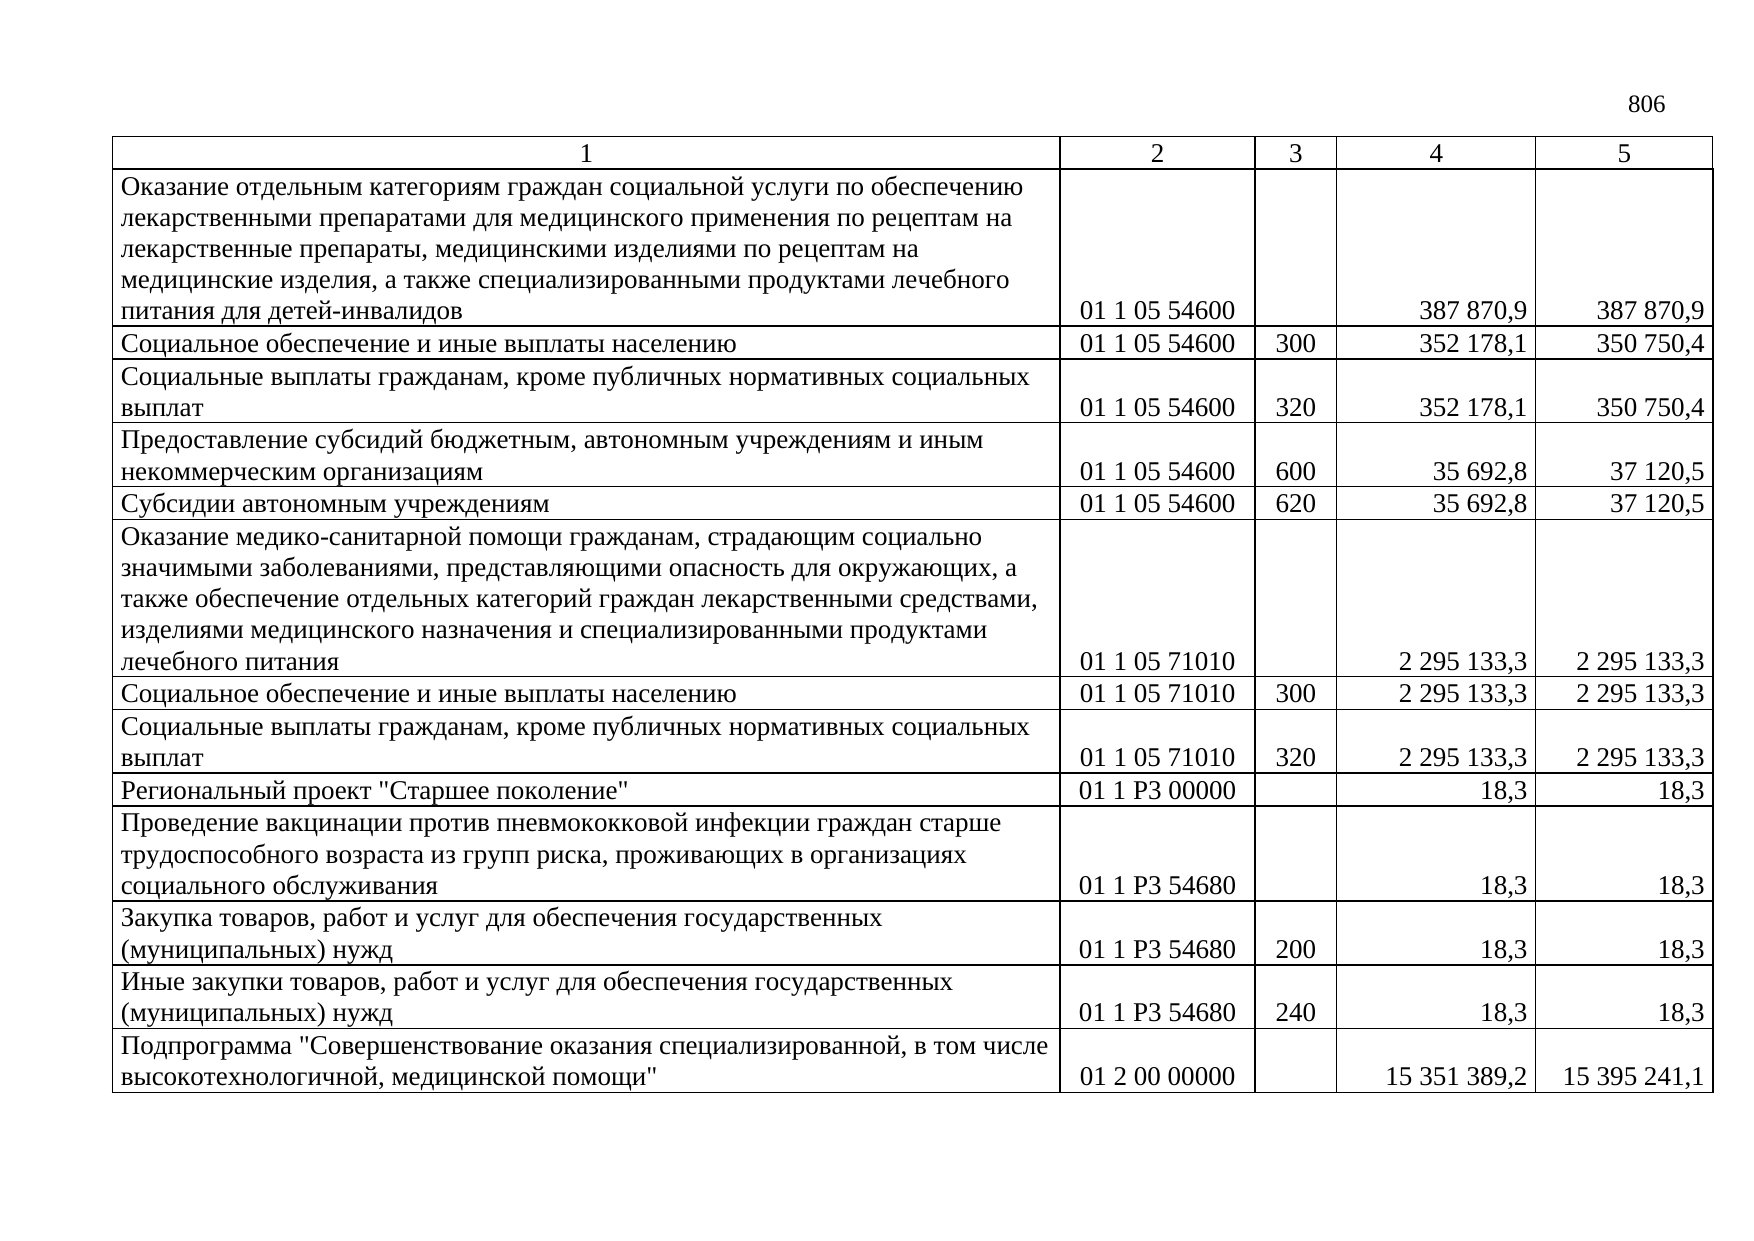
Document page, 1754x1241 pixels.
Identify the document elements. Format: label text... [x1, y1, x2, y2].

table_cell 01 1 P3 54680 [1061, 902, 1254, 964]
table_cell Иные закупки товаров, работ и услуг для обеспечения государственных (муниципальных) нужд [113, 966, 1059, 1028]
table_cell Субсидии автономным учреждениям [113, 487, 1059, 518]
table_cell 350 750,4 [1536, 327, 1712, 358]
table_cell 01 1 05 54600 [1061, 327, 1254, 358]
table_cell 18,3 [1536, 807, 1712, 900]
table_cell 300 [1256, 327, 1336, 358]
table_cell 01 1 05 54600 [1061, 423, 1254, 486]
table_cell 2 295 133,3 [1536, 677, 1712, 708]
table_cell 01 1 05 71010 [1061, 520, 1254, 676]
table_cell Социальное обеспечение и иные выплаты населению [113, 327, 1059, 358]
table_header 3 [1256, 137, 1336, 168]
table_cell 35 692,8 [1337, 423, 1535, 486]
table_cell [1256, 520, 1336, 676]
table_cell 18,3 [1337, 774, 1535, 805]
table_cell 200 [1256, 902, 1336, 964]
table_cell 320 [1256, 360, 1336, 422]
table_cell 2 295 133,3 [1337, 677, 1535, 708]
table_cell 37 120,5 [1536, 487, 1712, 518]
table_header 4 [1337, 137, 1535, 168]
table_cell 01 1 P3 00000 [1061, 774, 1254, 805]
table_cell [1256, 774, 1336, 805]
table_cell 240 [1256, 966, 1336, 1028]
table_cell Предоставление субсидий бюджетным, автономным учреждениям и иным некоммерческим организациям [113, 423, 1059, 486]
table_cell 18,3 [1536, 774, 1712, 805]
table_cell 35 692,8 [1337, 487, 1535, 518]
table_cell Социальное обеспечение и иные выплаты населению [113, 677, 1059, 708]
table_cell Социальные выплаты гражданам, кроме публичных нормативных социальных выплат [113, 360, 1059, 422]
table_cell 620 [1256, 487, 1336, 518]
table_cell 350 750,4 [1536, 360, 1712, 422]
table_cell 15 351 389,2 [1337, 1029, 1535, 1092]
table_header 2 [1061, 137, 1254, 168]
table_cell 352 178,1 [1337, 360, 1535, 422]
table_cell 600 [1256, 423, 1336, 486]
table_cell 387 870,9 [1337, 170, 1535, 325]
table_cell [1256, 1029, 1336, 1092]
table_cell Региональный проект "Старшее поколение" [113, 774, 1059, 805]
table_cell 387 870,9 [1536, 170, 1712, 325]
table_cell 18,3 [1536, 902, 1712, 964]
table_header 1 [113, 137, 1059, 168]
table_cell Закупка товаров, работ и услуг для обеспечения государственных (муниципальных) нужд [113, 902, 1059, 964]
table_cell 2 295 133,3 [1536, 520, 1712, 676]
table_cell 01 1 05 71010 [1061, 710, 1254, 772]
table_cell 18,3 [1337, 807, 1535, 900]
table_cell 37 120,5 [1536, 423, 1712, 486]
table_cell 18,3 [1337, 966, 1535, 1028]
table_cell 2 295 133,3 [1337, 520, 1535, 676]
table_cell Оказание отдельным категориям граждан социальной услуги по обеспечению лекарственными препаратами для медицинского применения по рецептам на лекарственные препараты, медицинскими изделиями по рецептам на медицинские изделия, а также специализированными продуктами лечебного питания для детей-инвалидов [113, 170, 1059, 325]
table_cell 320 [1256, 710, 1336, 772]
table_cell Социальные выплаты гражданам, кроме публичных нормативных социальных выплат [113, 710, 1059, 772]
table_cell [1256, 807, 1336, 900]
table_cell Проведение вакцинации против пневмококковой инфекции граждан старше трудоспособного возраста из групп риска, проживающих в организациях социального обслуживания [113, 807, 1059, 900]
table_cell 01 2 00 00000 [1061, 1029, 1254, 1092]
table_cell [1256, 170, 1336, 325]
table_cell 01 1 05 54600 [1061, 360, 1254, 422]
table_cell 352 178,1 [1337, 327, 1535, 358]
table_cell 01 1 P3 54680 [1061, 966, 1254, 1028]
table_cell Оказание медико-санитарной помощи гражданам, страдающим социально значимыми заболеваниями, представляющими опасность для окружающих, а также обеспечение отдельных категорий граждан лекарственными средствами, изделиями медицинского назначения и специализированными продуктами лечебного питания [113, 520, 1059, 676]
table_cell 01 1 P3 54680 [1061, 807, 1254, 900]
table_cell 01 1 05 54600 [1061, 487, 1254, 518]
table_cell 2 295 133,3 [1337, 710, 1535, 772]
table_cell 01 1 05 54600 [1061, 170, 1254, 325]
table_cell 300 [1256, 677, 1336, 708]
table_cell 01 1 05 71010 [1061, 677, 1254, 708]
table_cell 18,3 [1536, 966, 1712, 1028]
table_header 5 [1536, 137, 1712, 168]
table_cell Подпрограмма "Совершенствование оказания специализированной, в том числе высокотехнологичной, медицинской помощи" [113, 1029, 1059, 1092]
table_cell 15 395 241,1 [1536, 1029, 1712, 1092]
table_cell 18,3 [1337, 902, 1535, 964]
table_cell 2 295 133,3 [1536, 710, 1712, 772]
